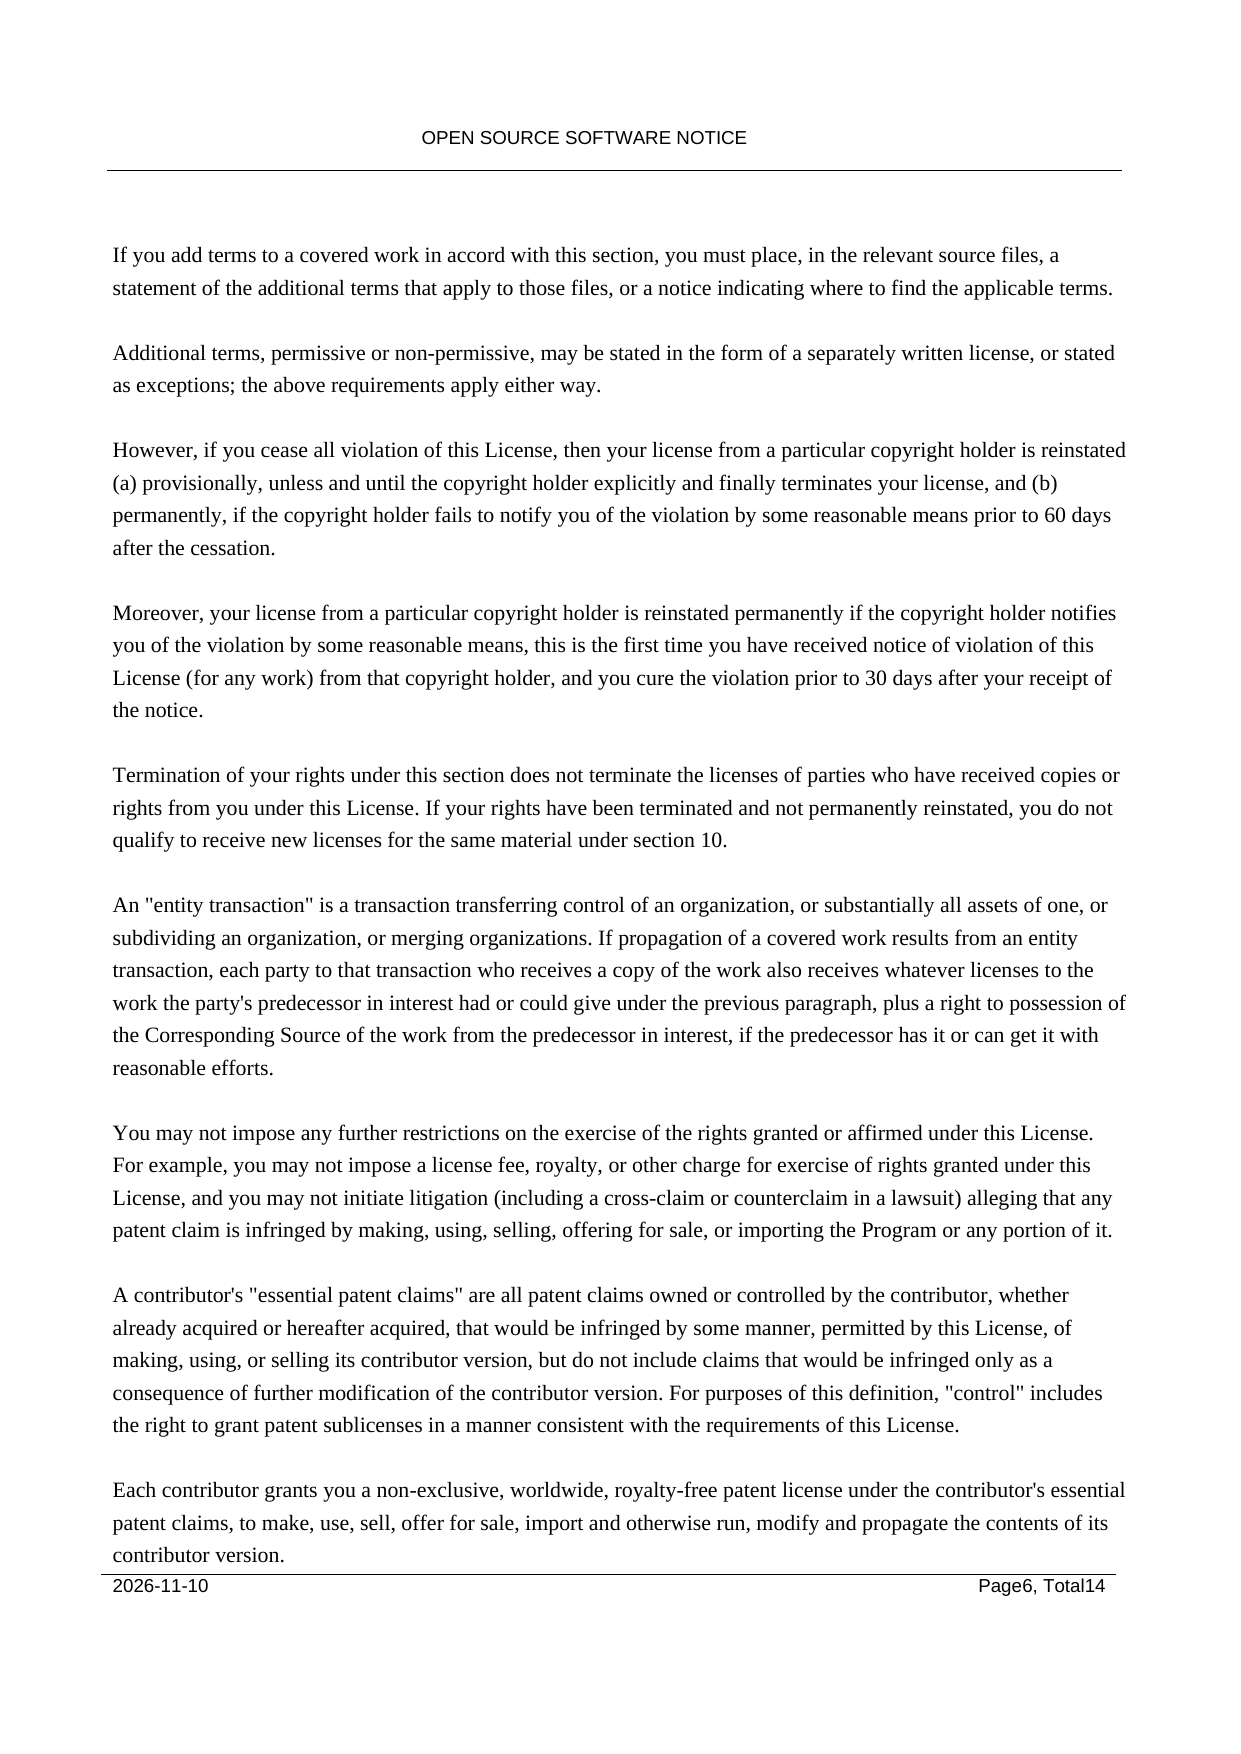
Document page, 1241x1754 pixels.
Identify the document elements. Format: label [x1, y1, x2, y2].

text [112, 206, 1128, 1571]
